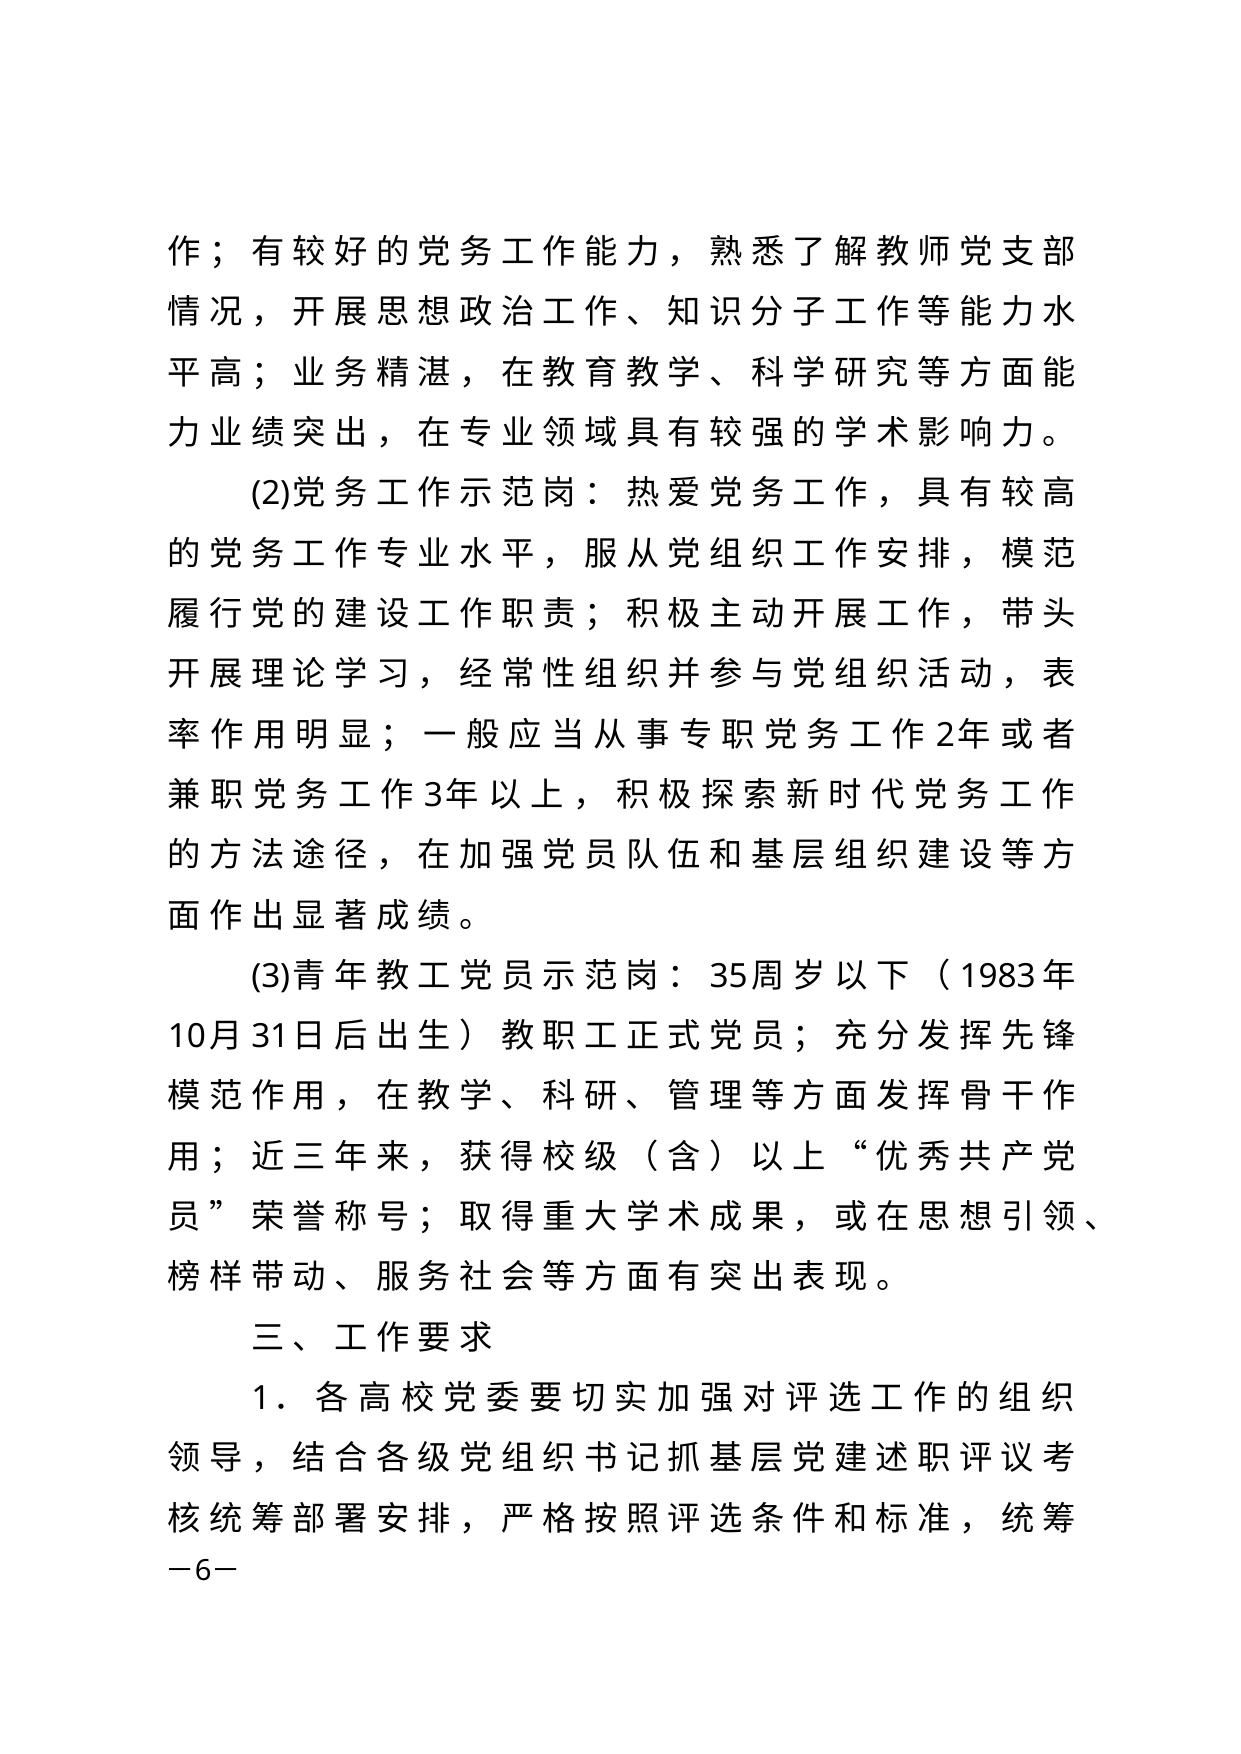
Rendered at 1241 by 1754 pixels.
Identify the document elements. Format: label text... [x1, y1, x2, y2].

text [168, 219, 1084, 460]
text 三、工作要求 [168, 1304, 1084, 1365]
text (2)党务工作示范岗：热爱党务工作，具有较高的党务工作专业水平，服从党组织工作安排，模范履行党的建设工作职责；积极主动开展工作，带头开展理论学习，经常性组织并参与党组织活动，表率作用明显；一般应当从事专职党务工作2年或者兼职党务工作3年以上，积极探索新时代党务工作的方法途径，在加强党员队伍和基层组织建设等方面作出显著成绩。 [168, 460, 1084, 943]
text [168, 1365, 1084, 1546]
text (3)青年教工党员示范岗：35周岁以下（1983年10月31日后出生）教职工正式党员；充分发挥先锋模范作用，在教学、科研、管理等方面发挥骨干作用；近三年来，获得校级（含）以上“优秀共产党员”荣誉称号；取得重大学术成果，或在思想引领、榜样带动、服务社会等方面有突出表现。 [168, 943, 1084, 1304]
